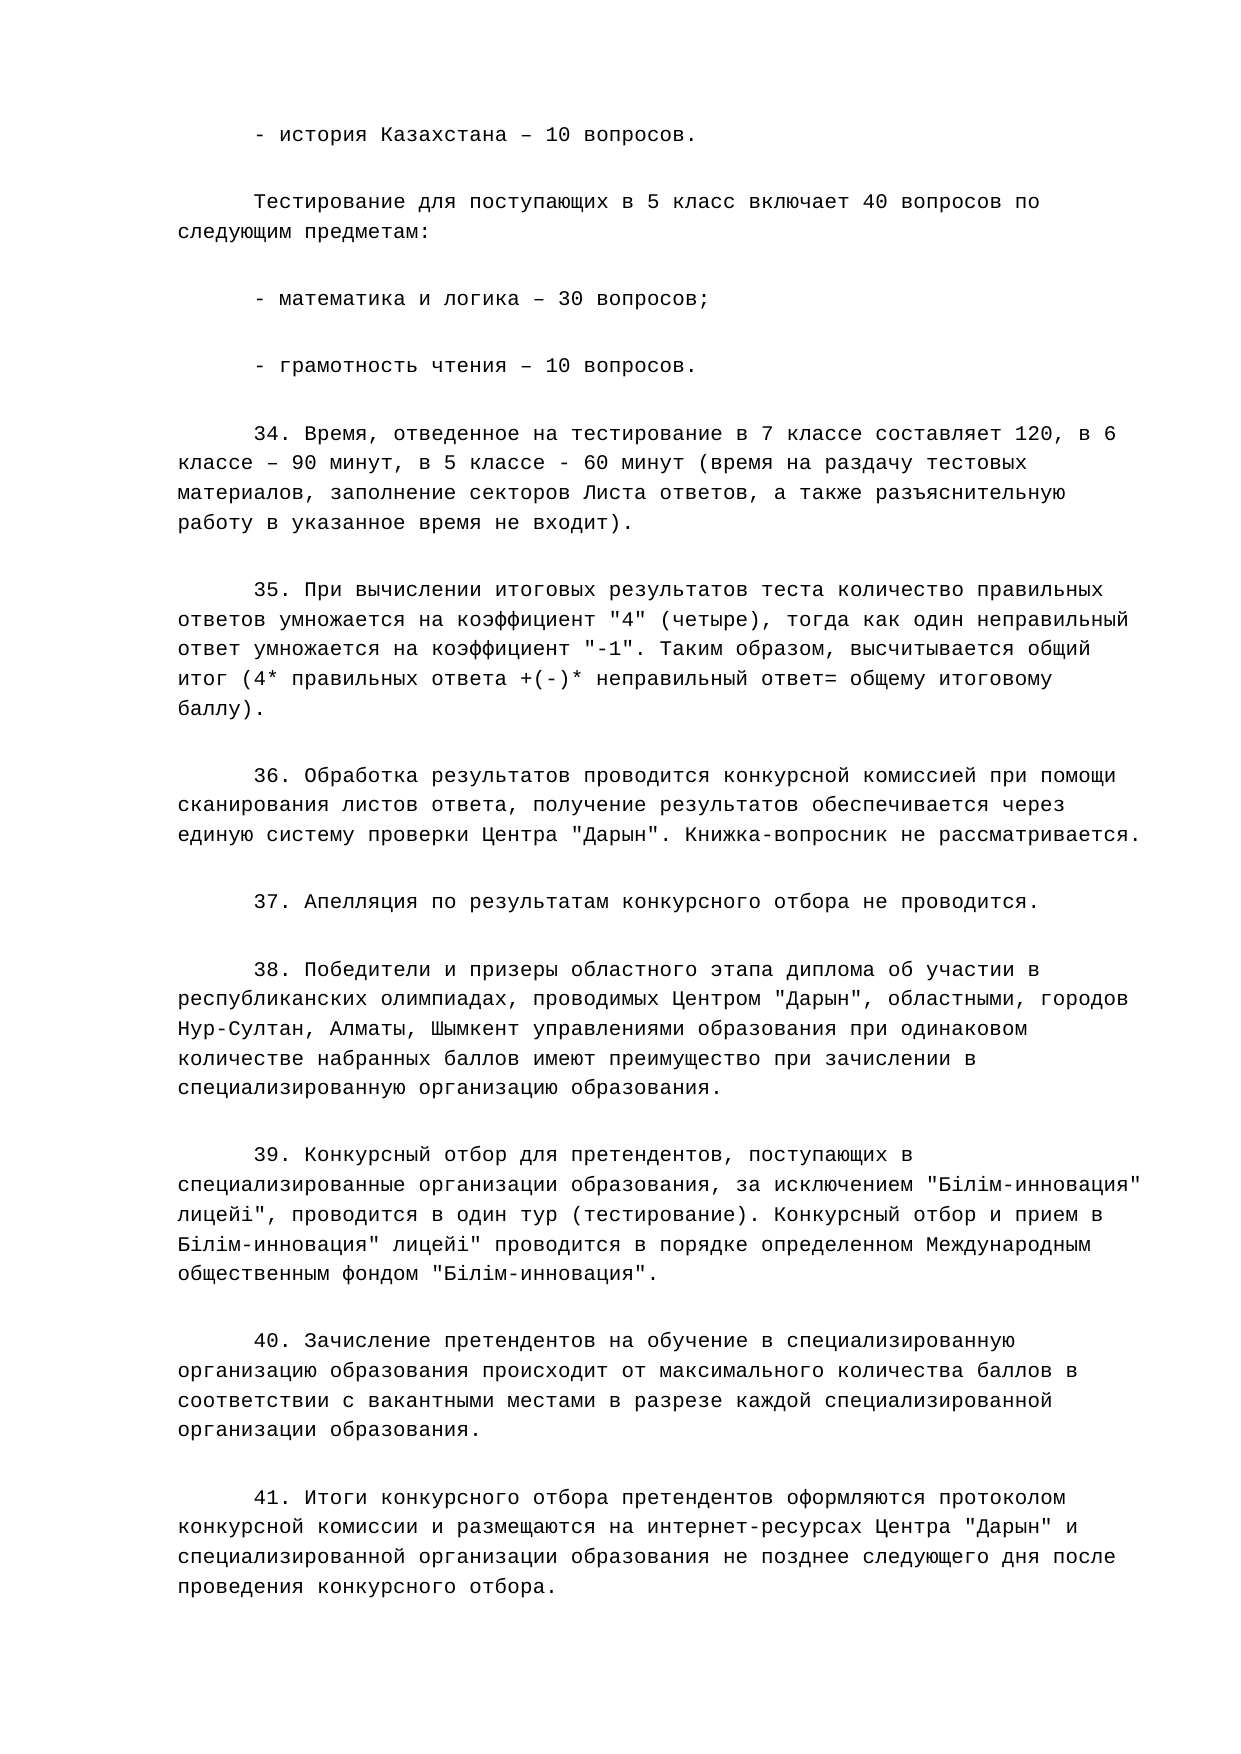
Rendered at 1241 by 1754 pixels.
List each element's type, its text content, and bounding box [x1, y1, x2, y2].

text 38. Победители и призеры областного этапа диплома об участии в республиканских олимпиадах, проводимых Центром "Дарын", областными, городов Нур-Султан, Алматы, Шымкент управлениями образования при одинаковом количестве набранных баллов имеют преимущество при зачислении в специализированную организацию образования. [177, 952, 1152, 1101]
text 35. При вычислении итоговых результатов теста количество правильных ответов умножается на коэффициент "4" (четыре), тогда как один неправильный ответ умножается на коэффициент "-1". Таким образом, высчитывается общий итог (4* правильных ответа +(-)* неправильный ответ= общему итоговому баллу). [177, 573, 1152, 721]
text 36. Обработка результатов проводится конкурсной комиссией при помощи сканирования листов ответа, получение результатов обеспечивается через единую систему проверки Центра "Дарын". Книжка-вопросник не рассматривается. [177, 759, 1152, 848]
text 39. Конкурсный отбор для претендентов, поступающих в специализированные организации образования, за исключением "Білім-инновация" лицейі", проводится в один тур (тестирование). Конкурсный отбор и прием в Білім-инновация" лицейі" проводится в порядке определенном Международным общественным фондом "Білім-инновация". [177, 1138, 1152, 1287]
text 37. Апелляция по результатам конкурсного отбора не проводится. [177, 885, 1152, 915]
text 34. Время, отведенное на тестирование в 7 классе составляет 120, в 6 классе – 90 минут, в 5 классе - 60 минут (время на раздачу тестовых материалов, заполнение секторов Листа ответов, а также разъяснительную работу в указанное время не входит). [177, 417, 1152, 535]
text 40. Зачисление претендентов на обучение в специализированную организацию образования происходит от максимального количества баллов в соответствии с вакантными местами в разрезе каждой специализированной организации образования. [177, 1324, 1152, 1443]
text Тестирование для поступающих в 5 класс включает 40 вопросов по следующим предметам: [177, 185, 1152, 245]
text - грамотность чтения – 10 вопросов. [177, 349, 1152, 379]
text - математика и логика – 30 вопросов; [177, 282, 1152, 312]
text 41. Итоги конкурсного отбора претендентов оформляются протоколом конкурсной комиссии и размещаются на интернет-ресурсах Центра "Дарын" и специализированной организации образования не позднее следующего дня после проведения конкурсного отбора. [177, 1481, 1152, 1599]
text - история Казахстана – 10 вопросов. [177, 118, 1152, 148]
